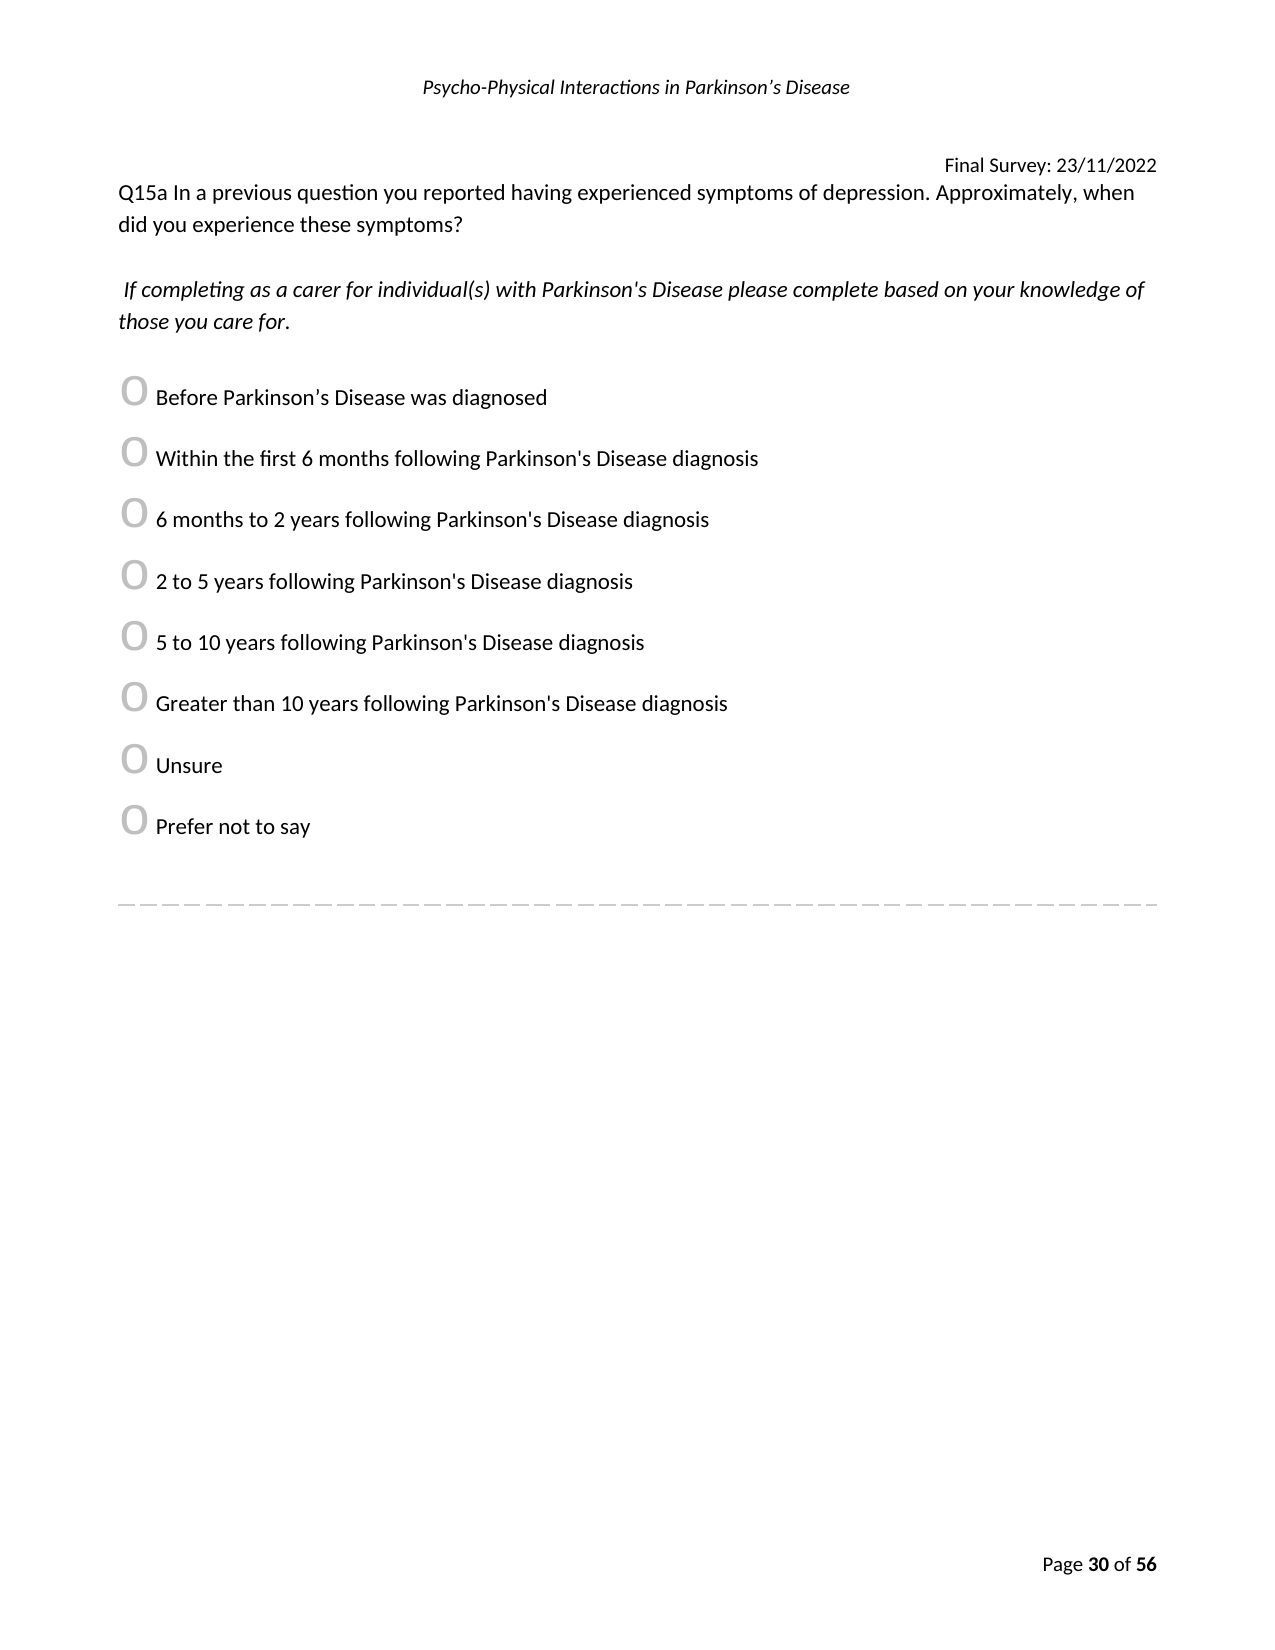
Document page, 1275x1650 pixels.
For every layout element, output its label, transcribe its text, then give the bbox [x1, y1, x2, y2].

text Q15a In a previous question you reported having experienced symptoms of depression. Approximately, when did you experience these symptoms? If completing as a carer for individual(s) with Parkinson's Disease please complete based on your knowledge of those you care for. [118, 178, 1157, 335]
list Greater than 10 years following Parkinson's Disease diagnosis [118, 667, 1157, 728]
list 2 to 5 years following Parkinson's Disease diagnosis [118, 544, 1157, 605]
list Before Parkinson’s Disease was diagnosed [118, 360, 1157, 421]
list Within the first 6 months following Parkinson's Disease diagnosis [118, 421, 1157, 483]
list 6 months to 2 years following Parkinson's Disease diagnosis [118, 483, 1157, 544]
list Prefer not to say [118, 789, 1157, 851]
list 5 to 10 years following Parkinson's Disease diagnosis [118, 605, 1157, 667]
list Unsure [118, 728, 1157, 789]
